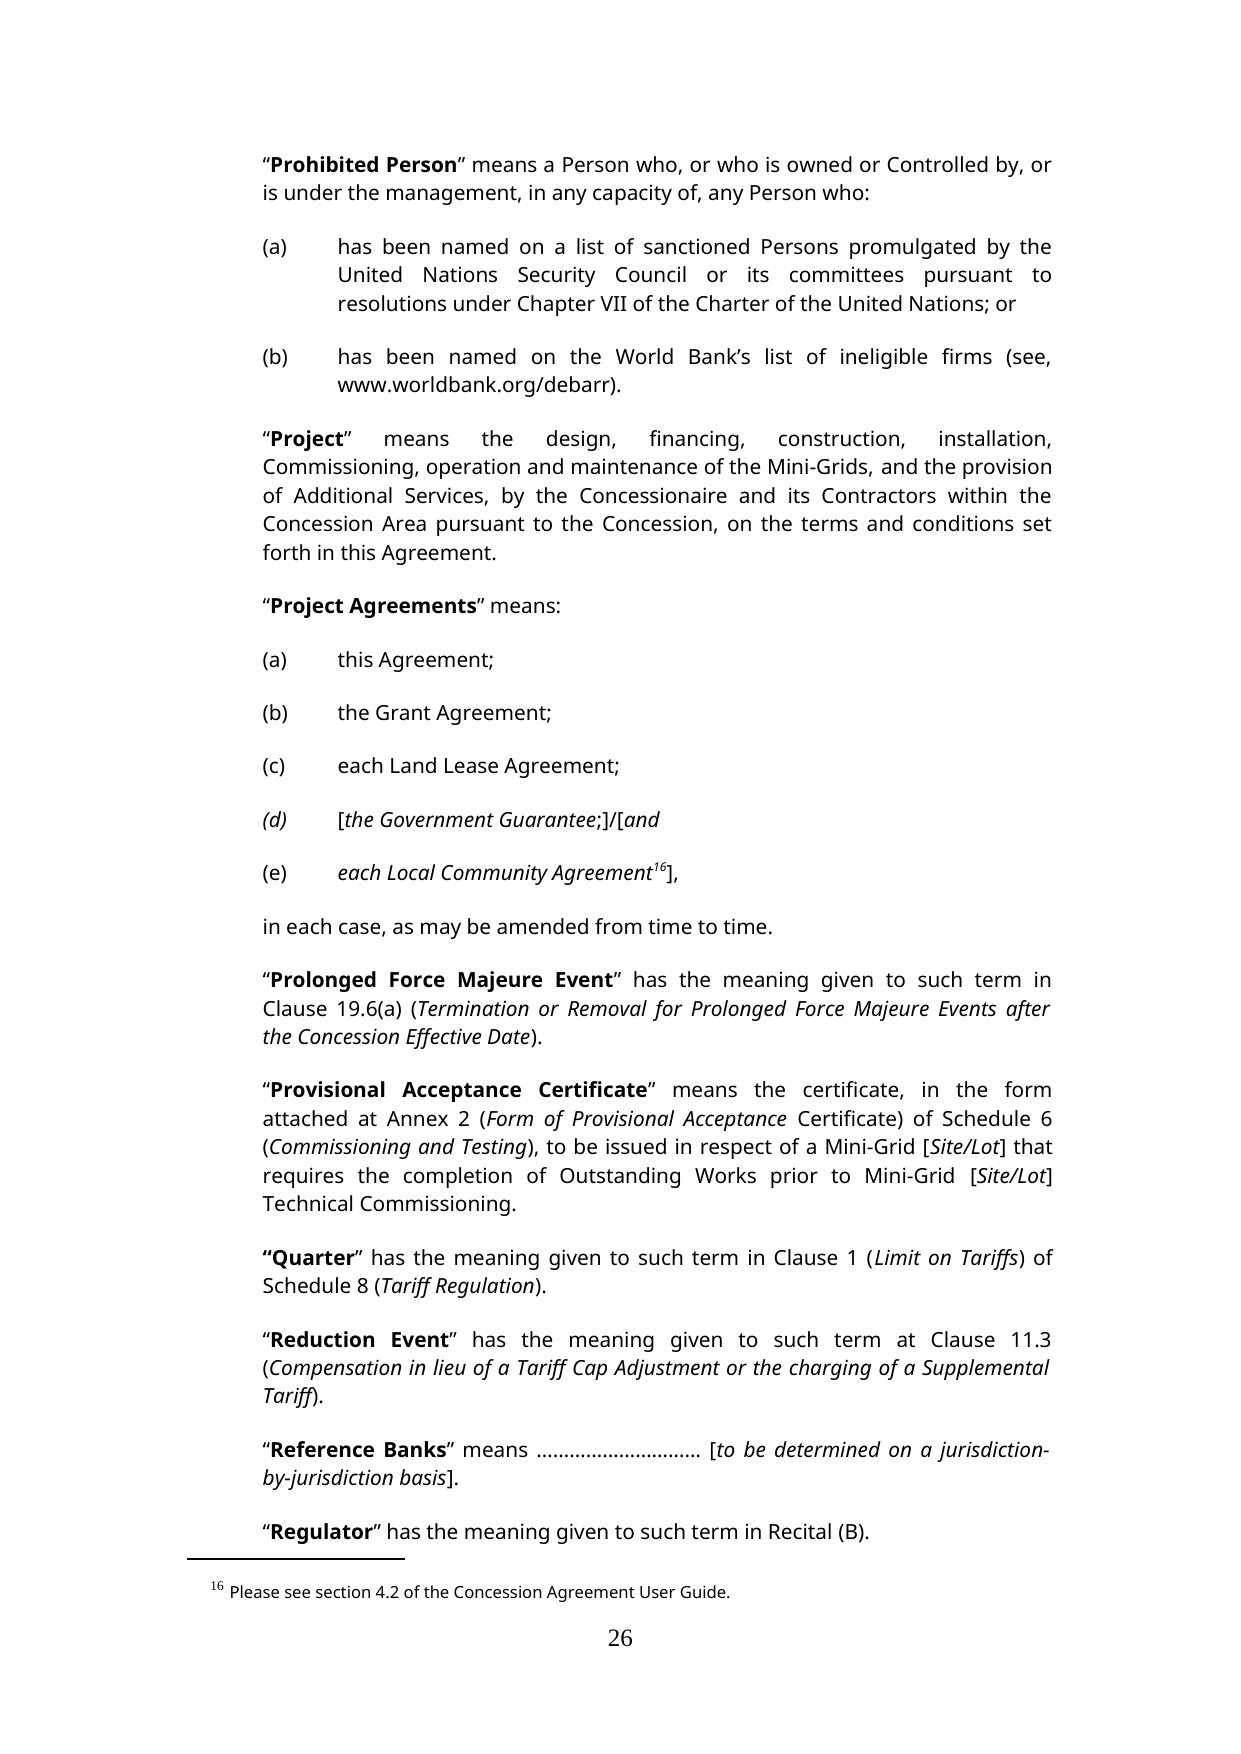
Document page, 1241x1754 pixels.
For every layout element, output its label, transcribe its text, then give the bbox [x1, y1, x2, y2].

text this Agreement; [262, 645, 1053, 673]
text “Quarter” has the meaning given to such term in Clause 1 (Limit on Tariffs) of Schedule 8 (Tariff Regulation). [262, 1243, 1053, 1300]
text [the Government Guarantee;]/[and [262, 805, 1053, 833]
text “Provisional Acceptance Certificate” means the certificate, in the form attached at Annex 2 (Form of Provisional Acceptance Certificate) of Schedule 6 (Commissioning and Testing), to be issued in respect of a Mini-Grid [Site/Lot] that requires the completion of Outstanding Works prior to Mini-Grid [Site/Lot] Technical Commissioning. [262, 1076, 1053, 1218]
text each Land Lease Agreement; [262, 752, 1053, 780]
text has been named on the World Bank’s list of ineligible firms (see, www.worldbank.org/debarr). [262, 342, 1053, 399]
text “Project” means the design, financing, construction, installation, Commissioning, operation and maintenance of the Mini-Grids, and the provision of Additional Services, by the Concessionaire and its Contractors within the Concession Area pursuant to the Concession, on the terms and conditions set forth in this Agreement. [262, 424, 1053, 566]
text each Local Community Agreement], [262, 858, 1053, 887]
text has been named on a list of sanctioned Persons promulgated by the United Nations Security Council or its committees pursuant to resolutions under Chapter VII of the Charter of the United Nations; or [262, 232, 1053, 317]
subtitle in each case, as may be amended from time to time. [262, 912, 1053, 940]
text “Prohibited Person” means a Person who, or who is owned or Controlled by, or is under the management, in any capacity of, any Person who: [262, 150, 1053, 207]
text “Reduction Event” has the meaning given to such term at Clause 11.3 (Compensation in lieu of a Tariff Cap Adjustment or the charging of a Supplemental Tariff). [262, 1325, 1053, 1410]
text “Project Agreements” means: [262, 591, 1053, 620]
text the Grant Agreement; [262, 698, 1053, 727]
text “Prolonged Force Majeure Event” has the meaning given to such term in Clause 19.6(a) (Termination or Removal for Prolonged Force Majeure Events after the Concession Effective Date). [262, 965, 1053, 1051]
text “Regulator” has the meaning given to such term in Recital (B). [262, 1517, 1053, 1545]
text “Reference Banks” means ………………………… [to be determined on a jurisdiction-by-jurisdiction basis]. [262, 1435, 1053, 1492]
